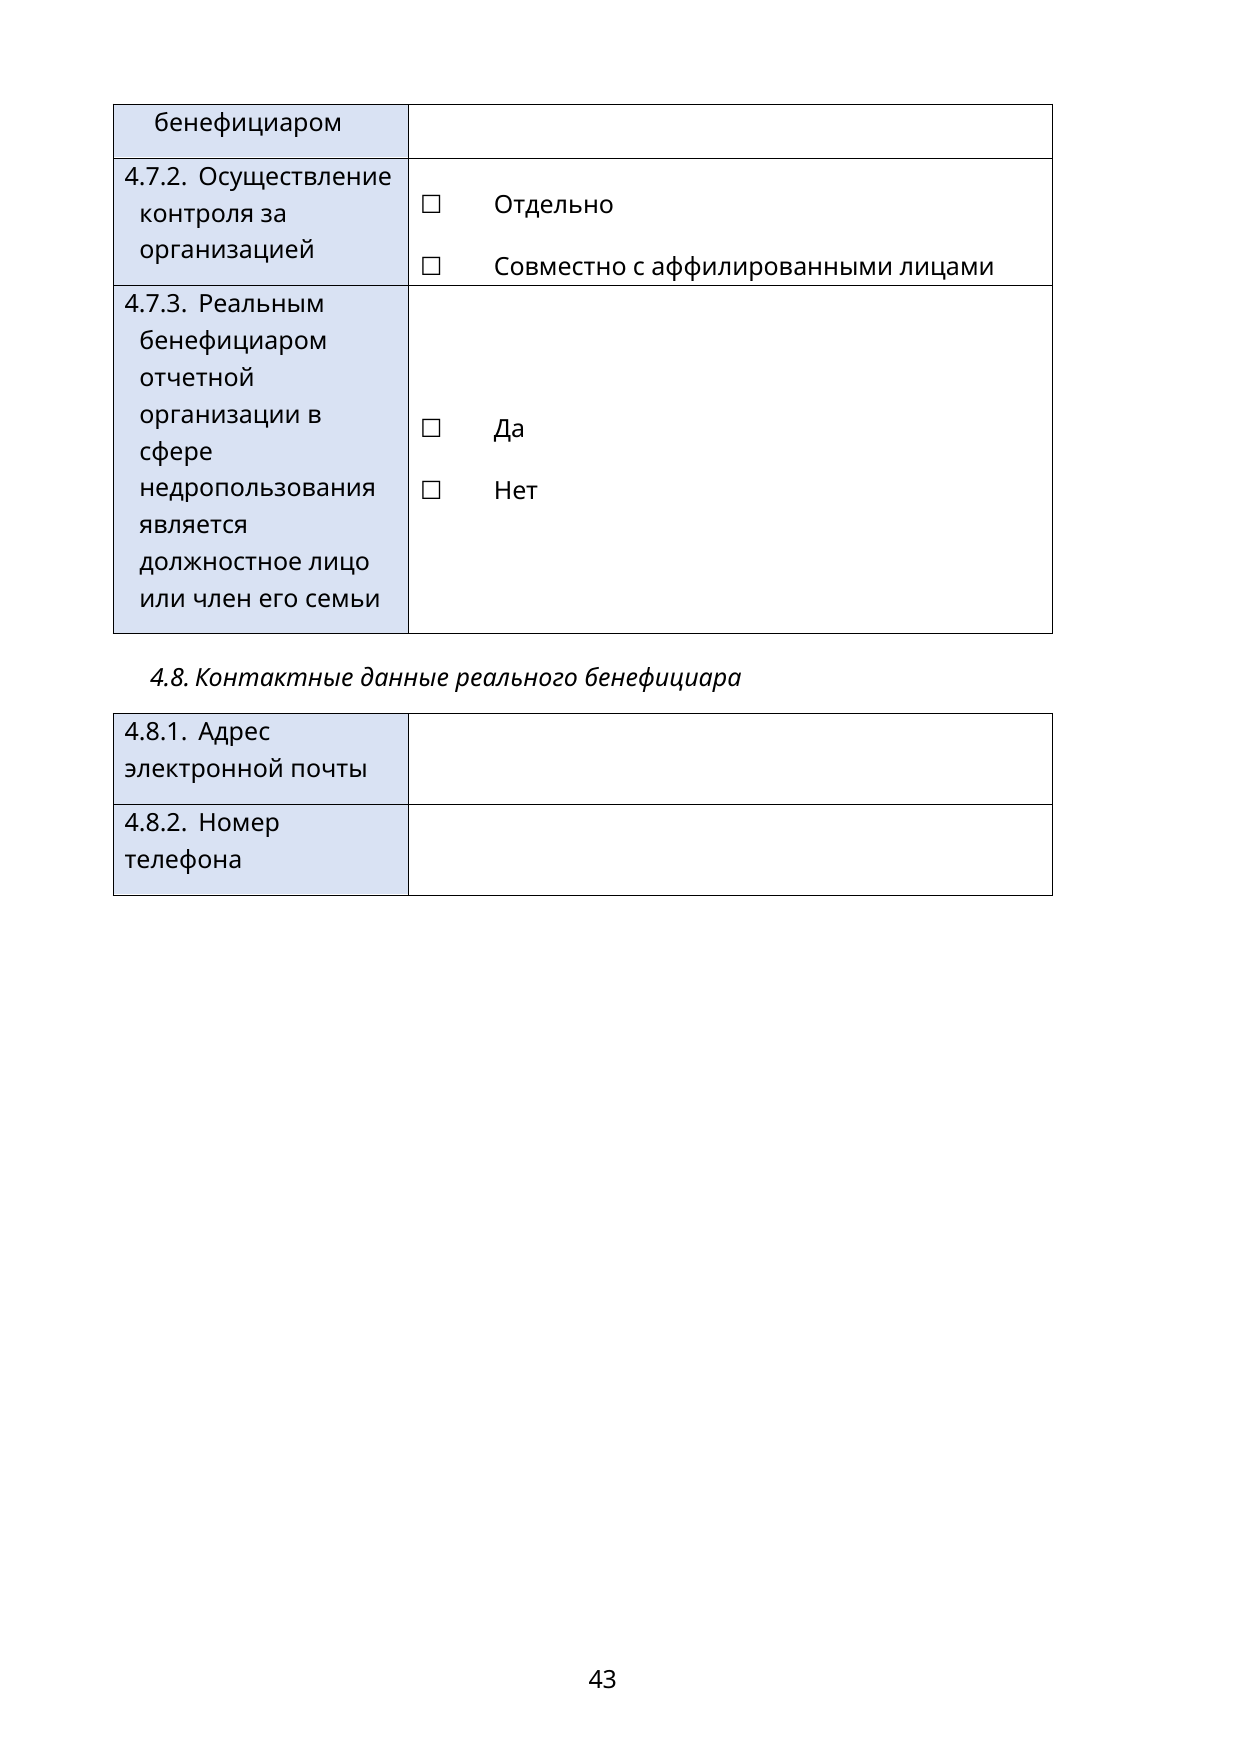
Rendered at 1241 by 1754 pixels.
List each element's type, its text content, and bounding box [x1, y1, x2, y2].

table_cell Отдельно Совместно с аффилированными лицами [409, 159, 1052, 285]
list Контактные данные реального бенефициара [150, 659, 1092, 693]
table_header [114, 105, 408, 157]
table_header Адрес электронной почты [114, 714, 408, 804]
table_cell Реальным бенефициаром отчетной организации в сфере недропользования является должностное лицо или член его семьи [114, 286, 408, 633]
table_cell Номер телефона [114, 805, 408, 894]
table_cell [409, 805, 1052, 894]
table_header [409, 105, 1052, 157]
table_cell Да Нет [409, 286, 1052, 633]
table_header [409, 714, 1052, 804]
table_cell Осуществление контроля за организацией [114, 159, 408, 285]
